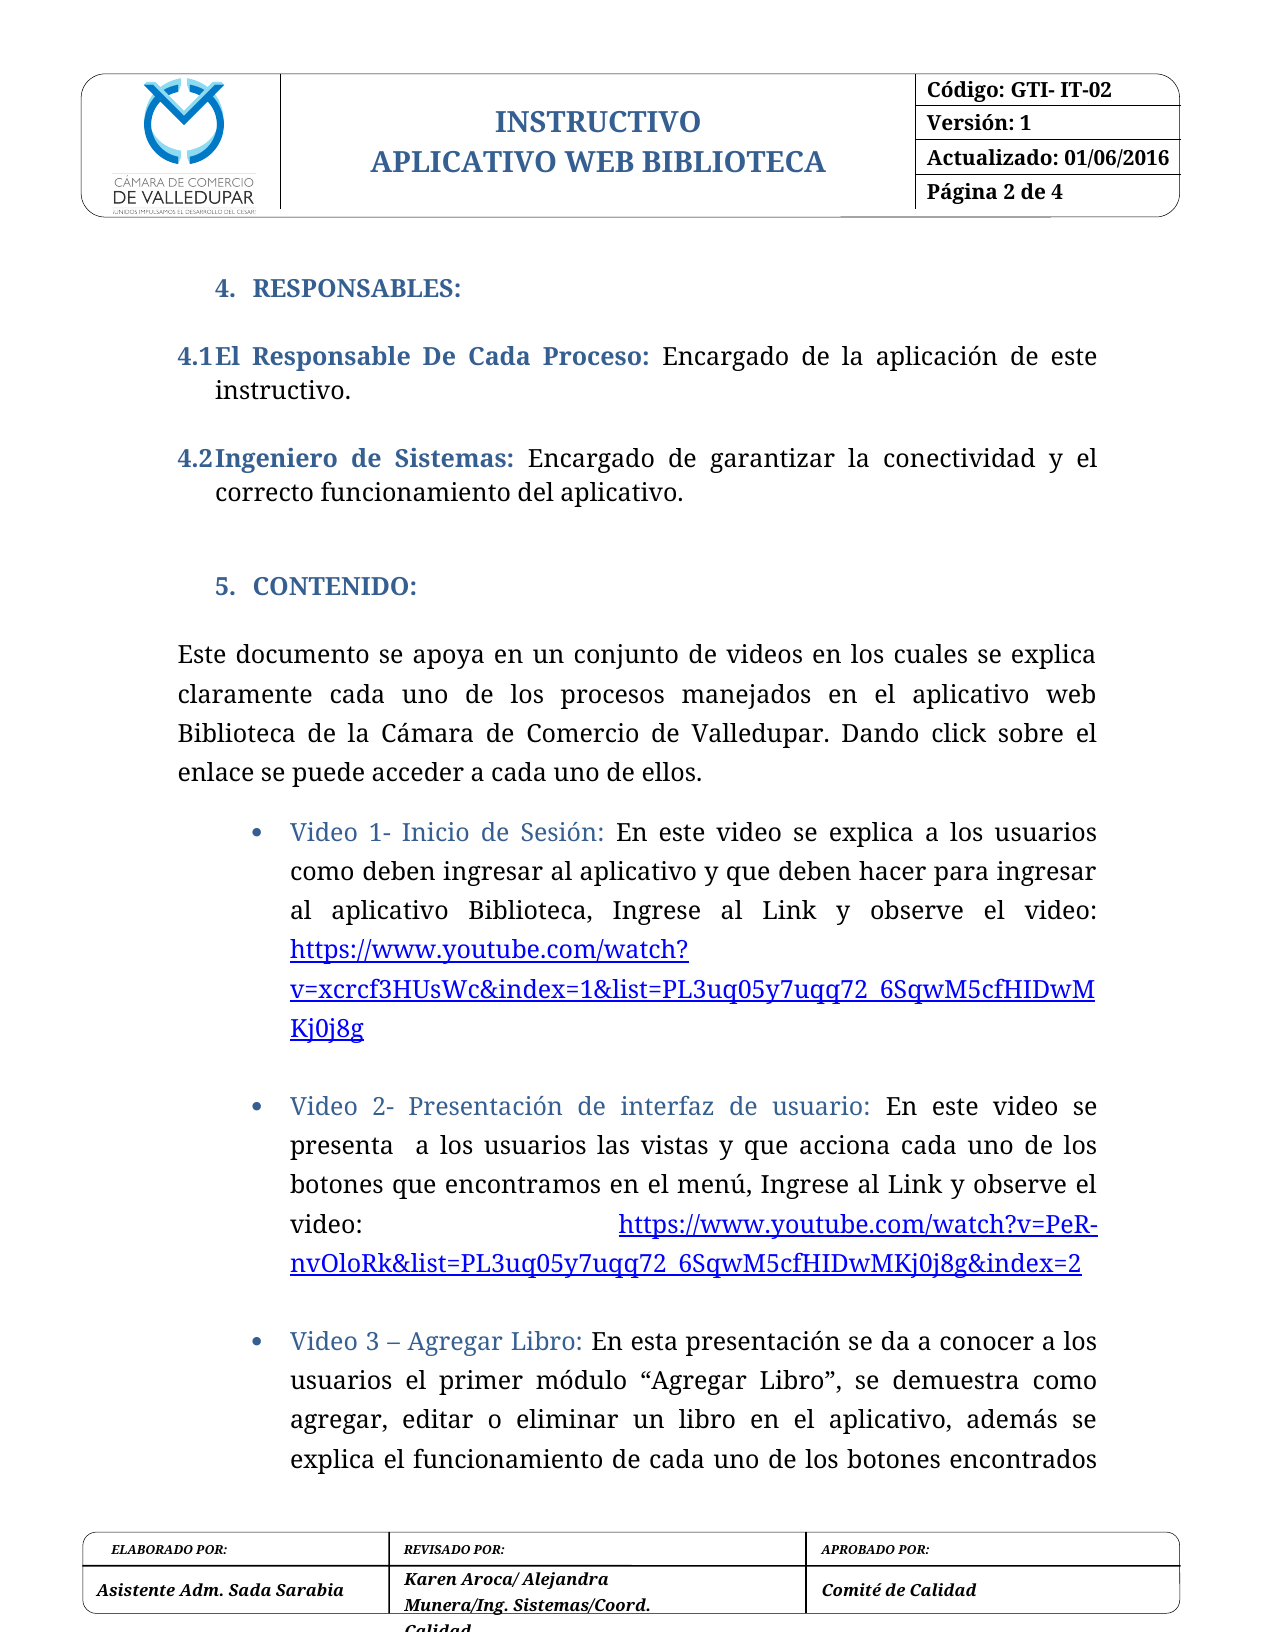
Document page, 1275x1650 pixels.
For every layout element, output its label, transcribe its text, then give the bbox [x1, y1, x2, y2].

text Este documento se apoya en un conjunto de videos en los cuales se explica claramente cada uno de los procesos manejados en el aplicativo web Biblioteca de la Cámara de Comercio de Valledupar. Dando click sobre el enlace se puede acceder a cada uno de ellos. [177, 637, 1098, 789]
picture [112, 78, 256, 214]
list Video 1- Inicio de Sesión: En este video se explica a los usuarios como deben ingresar al aplicativo y que deben hacer para ingresar al aplicativo Biblioteca, Ingrese al Link y observe el video: https://www.youtube.com/watch?v=xcrcf3HUsWc&index=1&list=PL3uq05y7uqq72_6SqwM5cfHIDwMKj0j8g [252, 814, 1098, 1044]
title El Responsable De Cada Proceso: Encargado de la aplicación de este instructivo. [177, 339, 1098, 407]
title Ingeniero de Sistemas: Encargado de garantizar la conectividad y el correcto funcionamiento del aplicativo. [177, 441, 1098, 509]
title RESPONSABLES: [215, 271, 1098, 304]
list CONTENIDO: [215, 569, 1098, 603]
list Video 2- Presentación de interfaz de usuario: En este video se presenta a los usuarios las vistas y que acciona cada uno de los botones que encontramos en el menú, Ingrese al Link y observe el video: https://www.youtube.com/watch?v=PeR-nvOloRk&list=PL3uq05y7uqq72_6SqwM5cfHIDwMKj0j8g&index=2 [252, 1089, 1098, 1279]
